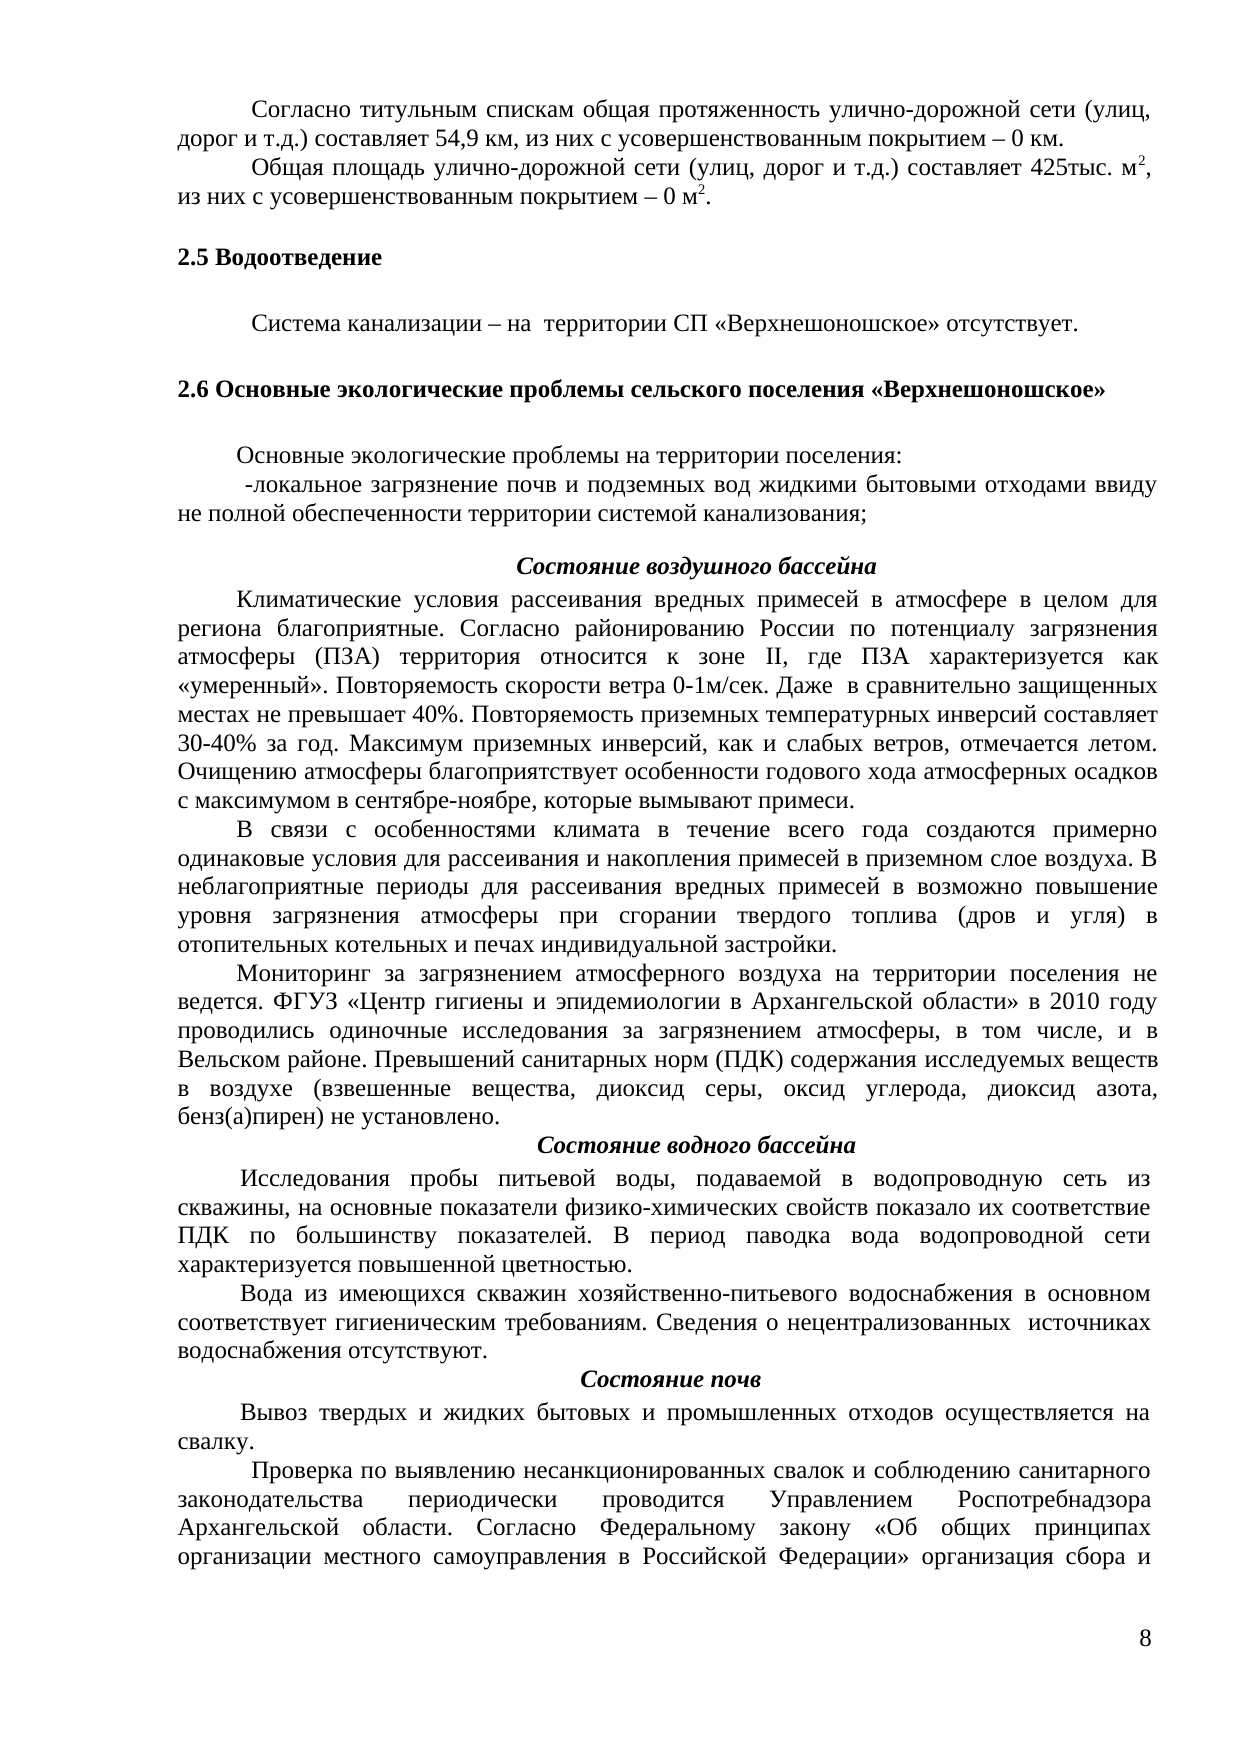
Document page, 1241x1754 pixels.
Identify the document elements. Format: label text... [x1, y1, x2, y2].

text Общая площадь улично-дорожной сети (улиц, дорог и т.д.) составляет 425тыс. м2, из них с усовершенствованным покрытием – 0 м2. [177, 152, 1152, 209]
text В связи с особенностями климата в течение всего года создаются примерно одинаковые условия для рассеивания и накопления примесей в приземном слое воздуха. В неблагоприятные периоды для рассеивания вредных примесей в возможно повышение уровня загрязнения атмосферы при сгорании твердого топлива (дров и угля) в отопительных котельных и печах индивидуальной застройки. [177, 814, 1159, 958]
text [177, 1455, 1152, 1570]
text Вода из имеющихся скважин хозяйственно-питьевого водоснабжения в основном соответствует гигиеническим требованиям. Сведения о нецентрализованных источниках водоснабжения отсутствуют. [177, 1278, 1152, 1364]
text 2.6 Основные экологические проблемы сельского поселения «Верхнешоношское» [177, 374, 1152, 403]
text Мониторинг за загрязнением атмосферного воздуха на территории поселения не ведется. ФГУЗ «Центр гигиены и эпидемиологии в Архангельской области» в 2010 году проводились одиночные исследования за загрязнением атмосферы, в том числе, и в Вельском районе. Превышений санитарных норм (ПДК) содержания исследуемых веществ в воздухе (взвешенные вещества, диоксид серы, оксид углерода, диоксид азота, бенз(а)пирен) не установлено. [177, 958, 1159, 1130]
text Исследования пробы питьевой воды, подаваемой в водопроводную сеть из скважины, на основные показатели физико-химических свойств показало их соответствие ПДК по большинству показателей. В период паводка вода водопроводной сети характеризуется повышенной цветностью. [177, 1163, 1152, 1278]
text Вывоз твердых и жидких бытовых и промышленных отходов осуществляется на свалку. [177, 1397, 1152, 1455]
text Основные экологические проблемы на территории поселения: [177, 441, 1159, 469]
text 2.5 Водоотведение [177, 242, 1152, 271]
text Климатические условия рассеивания вредных примесей в атмосфере в целом для региона благоприятные. Согласно районированию России по потенциалу загрязнения атмосферы (ПЗА) территория относится к зоне II, где ПЗА характеризуется как «умеренный». Повторяемость скорости ветра 0-1м/сек. Даже в сравнительно защищенных местах не превышает 40%. Повторяемость приземных температурных инверсий составляет 30-40% за год. Максимум приземных инверсий, как и слабых ветров, отмечается летом. Очищению атмосферы благоприятствует особенности годового хода атмосферных осадков с максимумом в сентябре-ноябре, которые вымывают примеси. [177, 584, 1159, 814]
text Система канализации – на территории СП «Верхнешоношское» отсутствует. [177, 308, 1152, 337]
text -локальное загрязнение почв и подземных вод жидкими бытовыми отходами ввиду не полной обеспеченности территории системой канализования; [177, 469, 1159, 527]
text Состояние водного бассейна [177, 1130, 1159, 1159]
text Состояние воздушного бассейна [177, 551, 1159, 579]
text Состояние почв [162, 1364, 1107, 1393]
text Согласно титульным спискам общая протяженность улично-дорожной сети (улиц, дорог и т.д.) составляет 54,9 км, из них с усовершенствованным покрытием – 0 км. [177, 94, 1152, 152]
